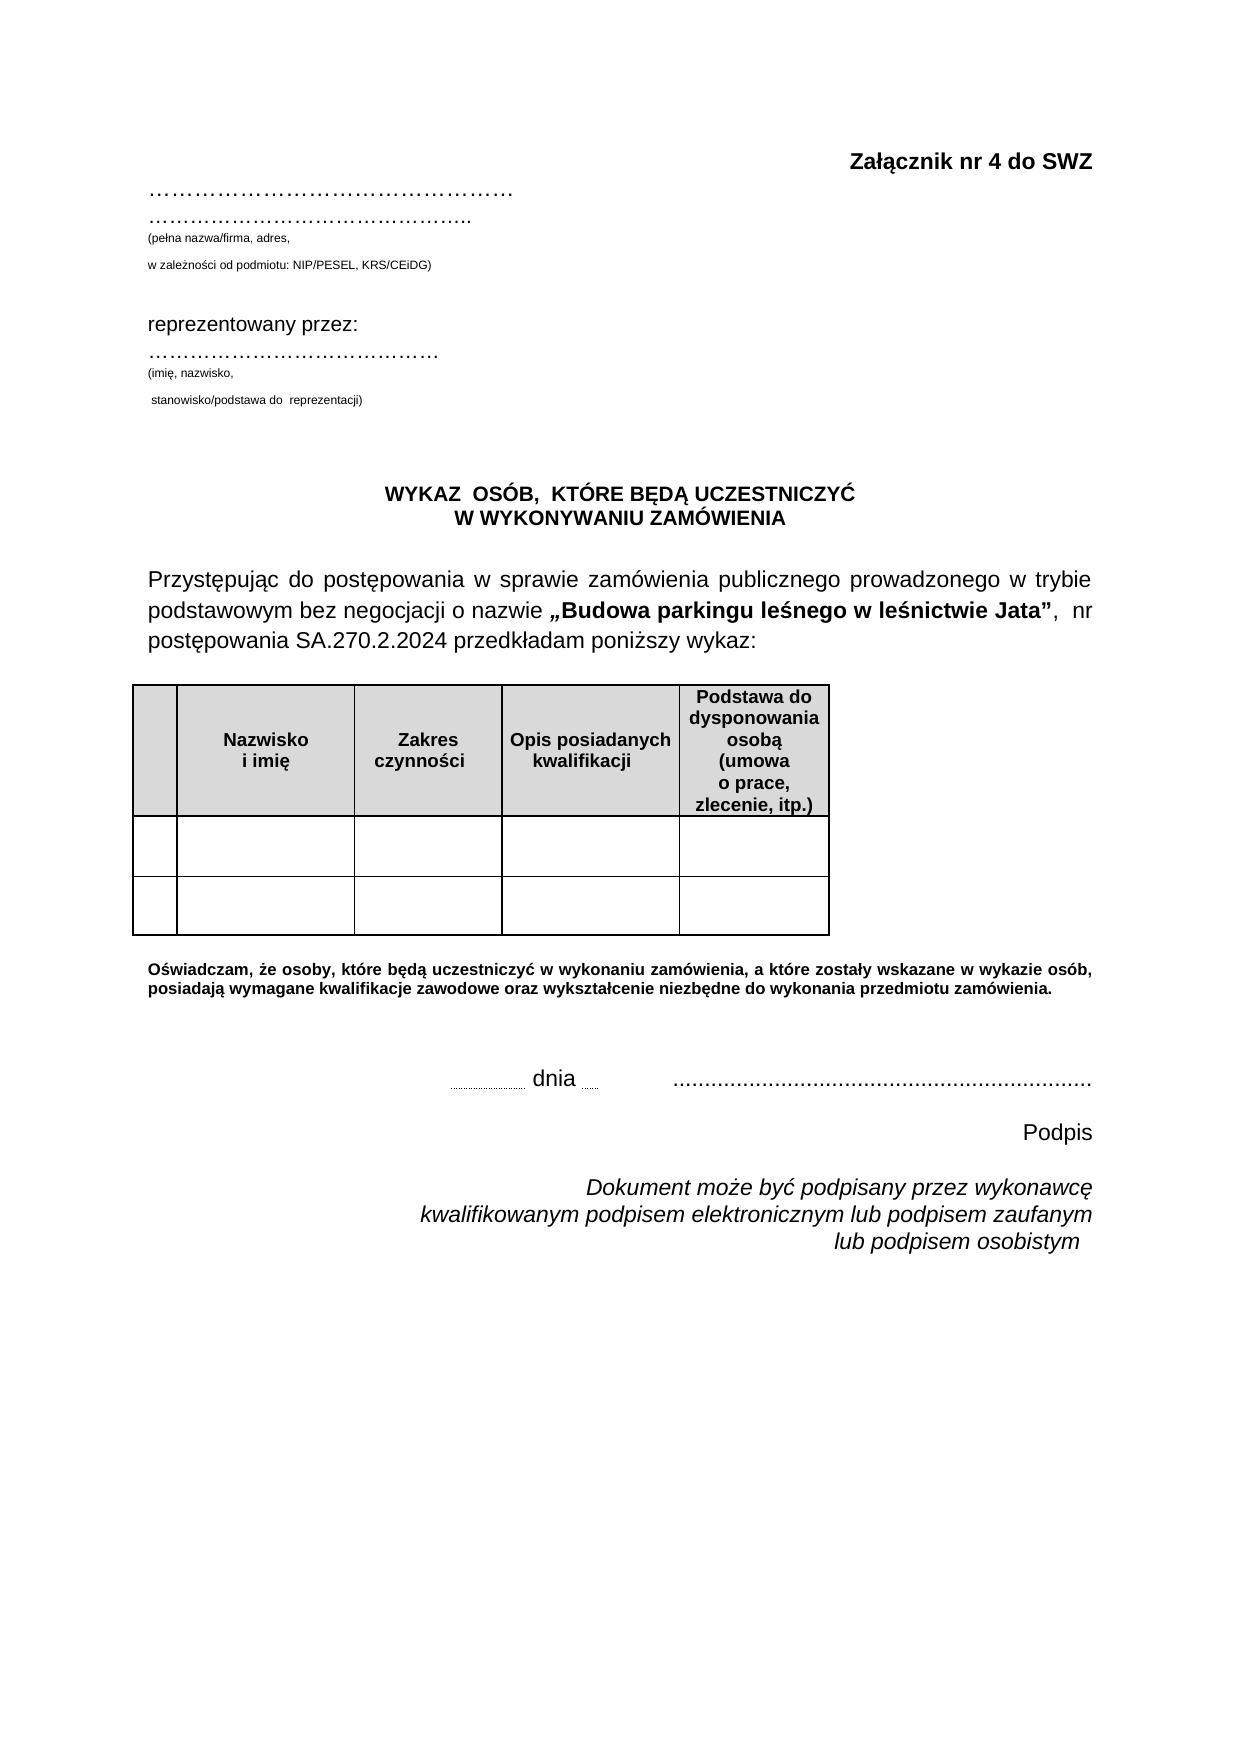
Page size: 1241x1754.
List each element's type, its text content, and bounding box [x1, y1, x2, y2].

text lub podpisem osobistym [148, 1227, 1093, 1309]
text w zależności od podmiotu: NIP/PESEL, KRS/CEiDG) [148, 256, 1093, 283]
table_cell [178, 817, 354, 876]
table_cell [355, 877, 501, 934]
table_header Nazwisko i imię [178, 686, 354, 815]
table_cell [503, 877, 679, 934]
list dnia .................................................................. [148, 1065, 1093, 1092]
table_cell [134, 877, 176, 934]
table_header Podstawa do dysponowania osobą (umowa o prace, zlecenie, itp.) [680, 686, 828, 815]
text …………………………………… [148, 337, 1093, 364]
list Podpis [148, 1092, 1093, 1146]
text Załącznik nr 4 do SWZ [148, 148, 1093, 175]
text (pełna nazwa/firma, adres, [148, 229, 1093, 256]
table_cell [503, 817, 679, 876]
text ………………………………………… [148, 175, 1093, 202]
text (imię, nazwisko, [148, 364, 1093, 391]
table_cell [178, 877, 354, 934]
text Oświadczam, że osoby, które będą uczestniczyć w wykonaniu zamówienia, a które zostały wskazane w wykazie osób, posiadają wymagane kwalifikacje zawodowe oraz wykształcenie niezbędne do wykonania przedmiotu zamówienia. [148, 960, 1093, 998]
table_header Zakres czynności [355, 686, 501, 815]
text W WYKONYWANIU ZAMÓWIENIA [148, 505, 1093, 529]
text Przystępując do postępowania w sprawie zamówienia publicznego prowadzonego w trybie podstawowym bez negocjacji o nazwie „Budowa parkingu leśnego w leśnictwie Jata”, nr postępowania SA.270.2.2024 przedkładam poniższy wykaz: [148, 566, 1093, 653]
text stanowisko/podstawa do reprezentacji) [148, 391, 1093, 418]
table_header Opis posiadanych kwalifikacji [503, 686, 679, 815]
table_header Lp. [134, 686, 176, 815]
text WYKAZ OSÓB, KTÓRE BĘDĄ UCZESTNICZYĆ [148, 481, 1093, 505]
text reprezentowany przez: [148, 310, 1093, 337]
table_cell [680, 877, 828, 934]
text ……………………………………….. [148, 202, 1093, 229]
text Dokument może być podpisany przez wykonawcę kwalifikowanym podpisem elektronicznym lub podpisem zaufanym [148, 1173, 1093, 1227]
table_cell [134, 817, 176, 876]
table_cell [355, 817, 501, 876]
table_cell [680, 817, 828, 876]
